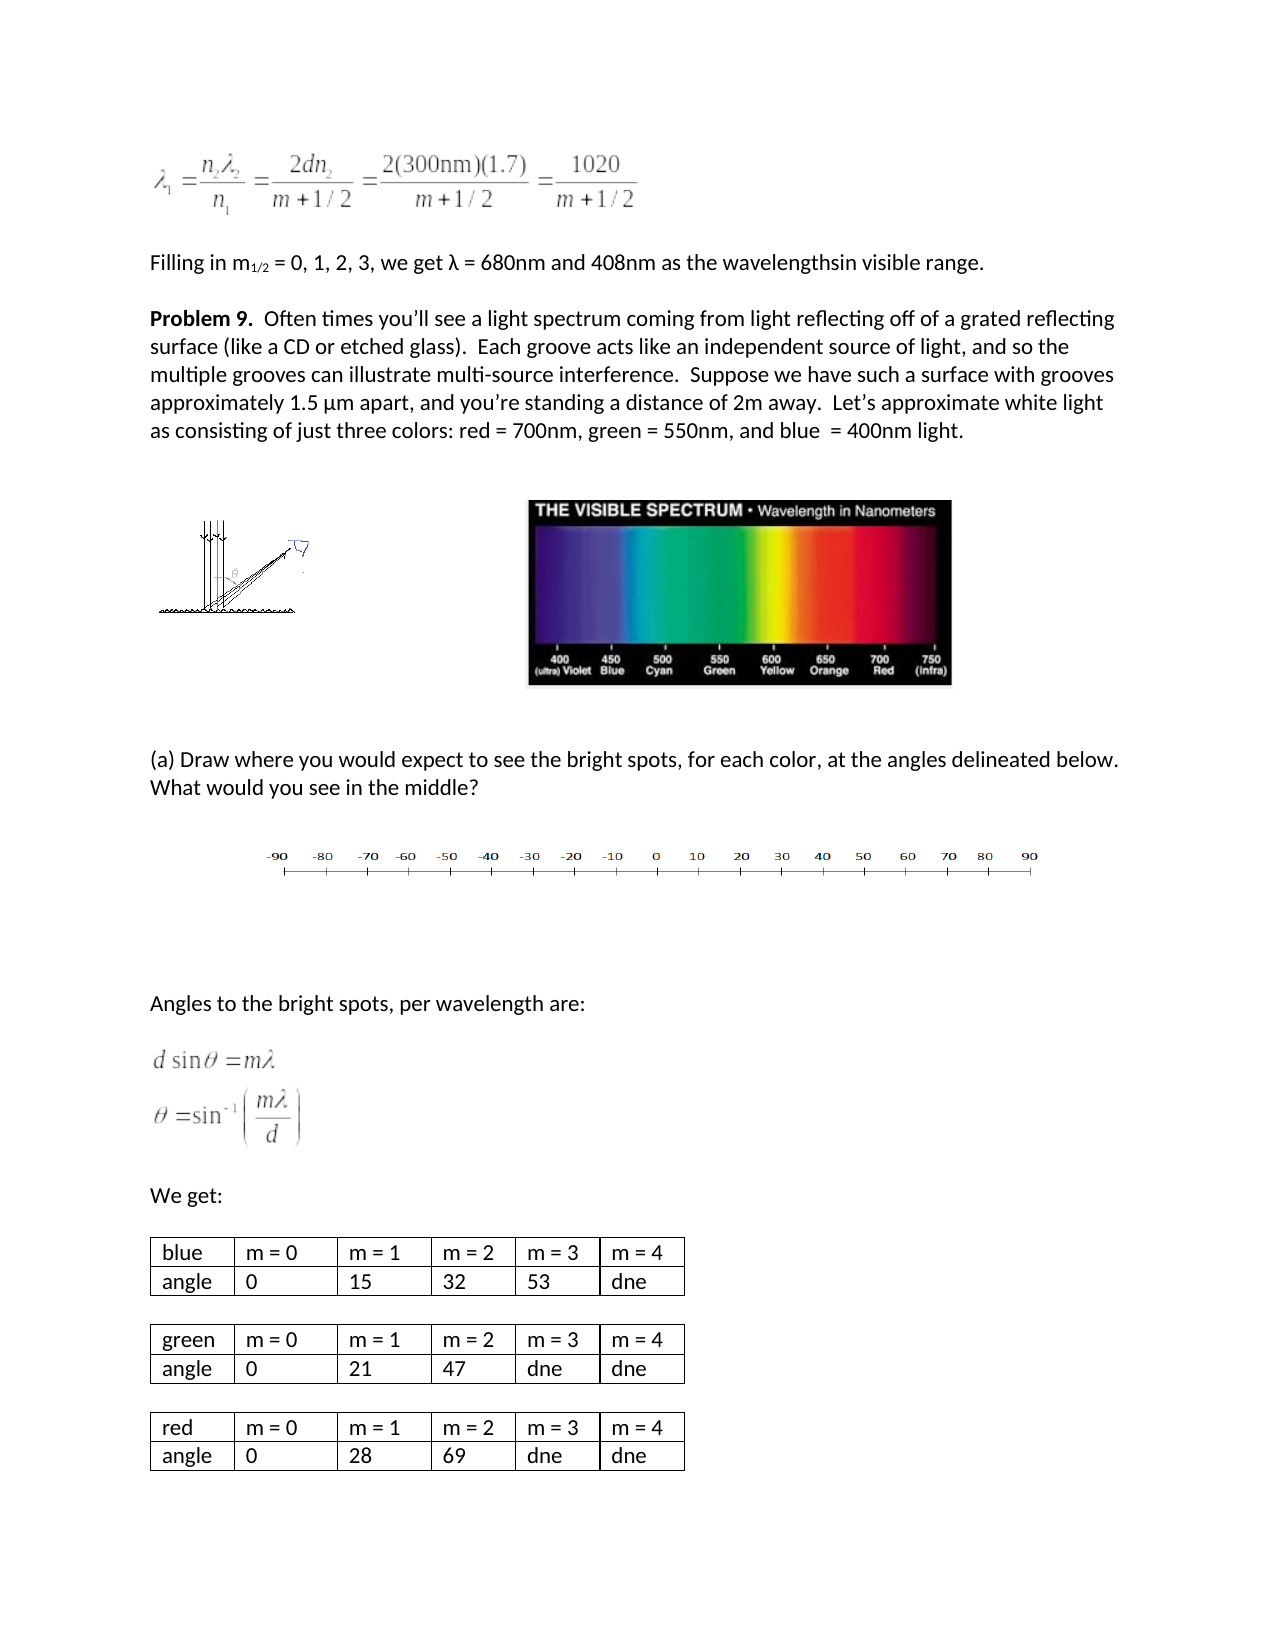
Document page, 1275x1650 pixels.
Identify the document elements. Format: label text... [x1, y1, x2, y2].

table_header blue [151, 1238, 234, 1266]
table_cell 0 [235, 1355, 337, 1382]
table_header m = 0 [235, 1325, 337, 1353]
picture [150, 507, 375, 689]
text Problem 9. Often times you’ll see a light spectrum coming from light reflecting off of a grated reflecting surface (like a CD or etched glass). Each groove acts like an independent source of light, and so the multiple grooves can illustrate multi-source interference. Suppose we have such a surface with grooves approximately 1.5 μm apart, and you’re standing a distance of 2m away. Let’s approximate white light as consisting of just three colors: red = 700nm, green = 550nm, and blue = 400nm light. [150, 304, 1125, 444]
table_header m = 1 [338, 1413, 431, 1441]
table_header m = 4 [601, 1325, 684, 1353]
table_header m = 2 [432, 1413, 515, 1441]
table_header m = 4 [601, 1413, 684, 1441]
table_cell angle [151, 1267, 234, 1295]
table_cell angle [151, 1442, 234, 1470]
table_cell dne [601, 1267, 684, 1295]
table_header m = 1 [338, 1238, 431, 1266]
table_header m = 0 [235, 1413, 337, 1441]
table_cell 28 [338, 1442, 431, 1470]
table_header m = 3 [516, 1413, 599, 1441]
table_cell 69 [432, 1442, 515, 1470]
table_cell 0 [235, 1267, 337, 1295]
text Filling in m1/2 = 0, 1, 2, 3, we get λ = 680nm and 408nm as the wavelengthsin visible range. [150, 248, 1125, 276]
table_cell dne [516, 1442, 599, 1470]
text Angles to the bright spots, per wavelength are: [150, 989, 1125, 1018]
table_cell dne [516, 1355, 599, 1382]
table_header m = 3 [516, 1325, 599, 1353]
table_header m = 2 [432, 1325, 515, 1353]
table_header green [151, 1325, 234, 1353]
table_cell 47 [432, 1355, 515, 1382]
table_header m = 2 [432, 1238, 515, 1266]
table_header m = 4 [601, 1238, 684, 1266]
picture [525, 500, 953, 689]
table_header m = 3 [516, 1238, 599, 1266]
text (a) Draw where you would expect to see the bright spots, for each color, at the angles delineated below. What would you see in the middle? [150, 745, 1125, 801]
table_cell 21 [338, 1355, 431, 1382]
table_header m = 1 [338, 1325, 431, 1353]
table_cell 0 [235, 1442, 337, 1470]
table_header m = 0 [235, 1238, 337, 1266]
table_cell 15 [338, 1267, 431, 1295]
text We get: [150, 1181, 1125, 1209]
table_cell 32 [432, 1267, 515, 1295]
table_header red [151, 1413, 234, 1441]
table_cell 53 [516, 1267, 599, 1295]
table_cell angle [151, 1355, 234, 1382]
table_cell dne [601, 1355, 684, 1382]
table_cell dne [601, 1442, 684, 1470]
picture [150, 829, 1229, 962]
